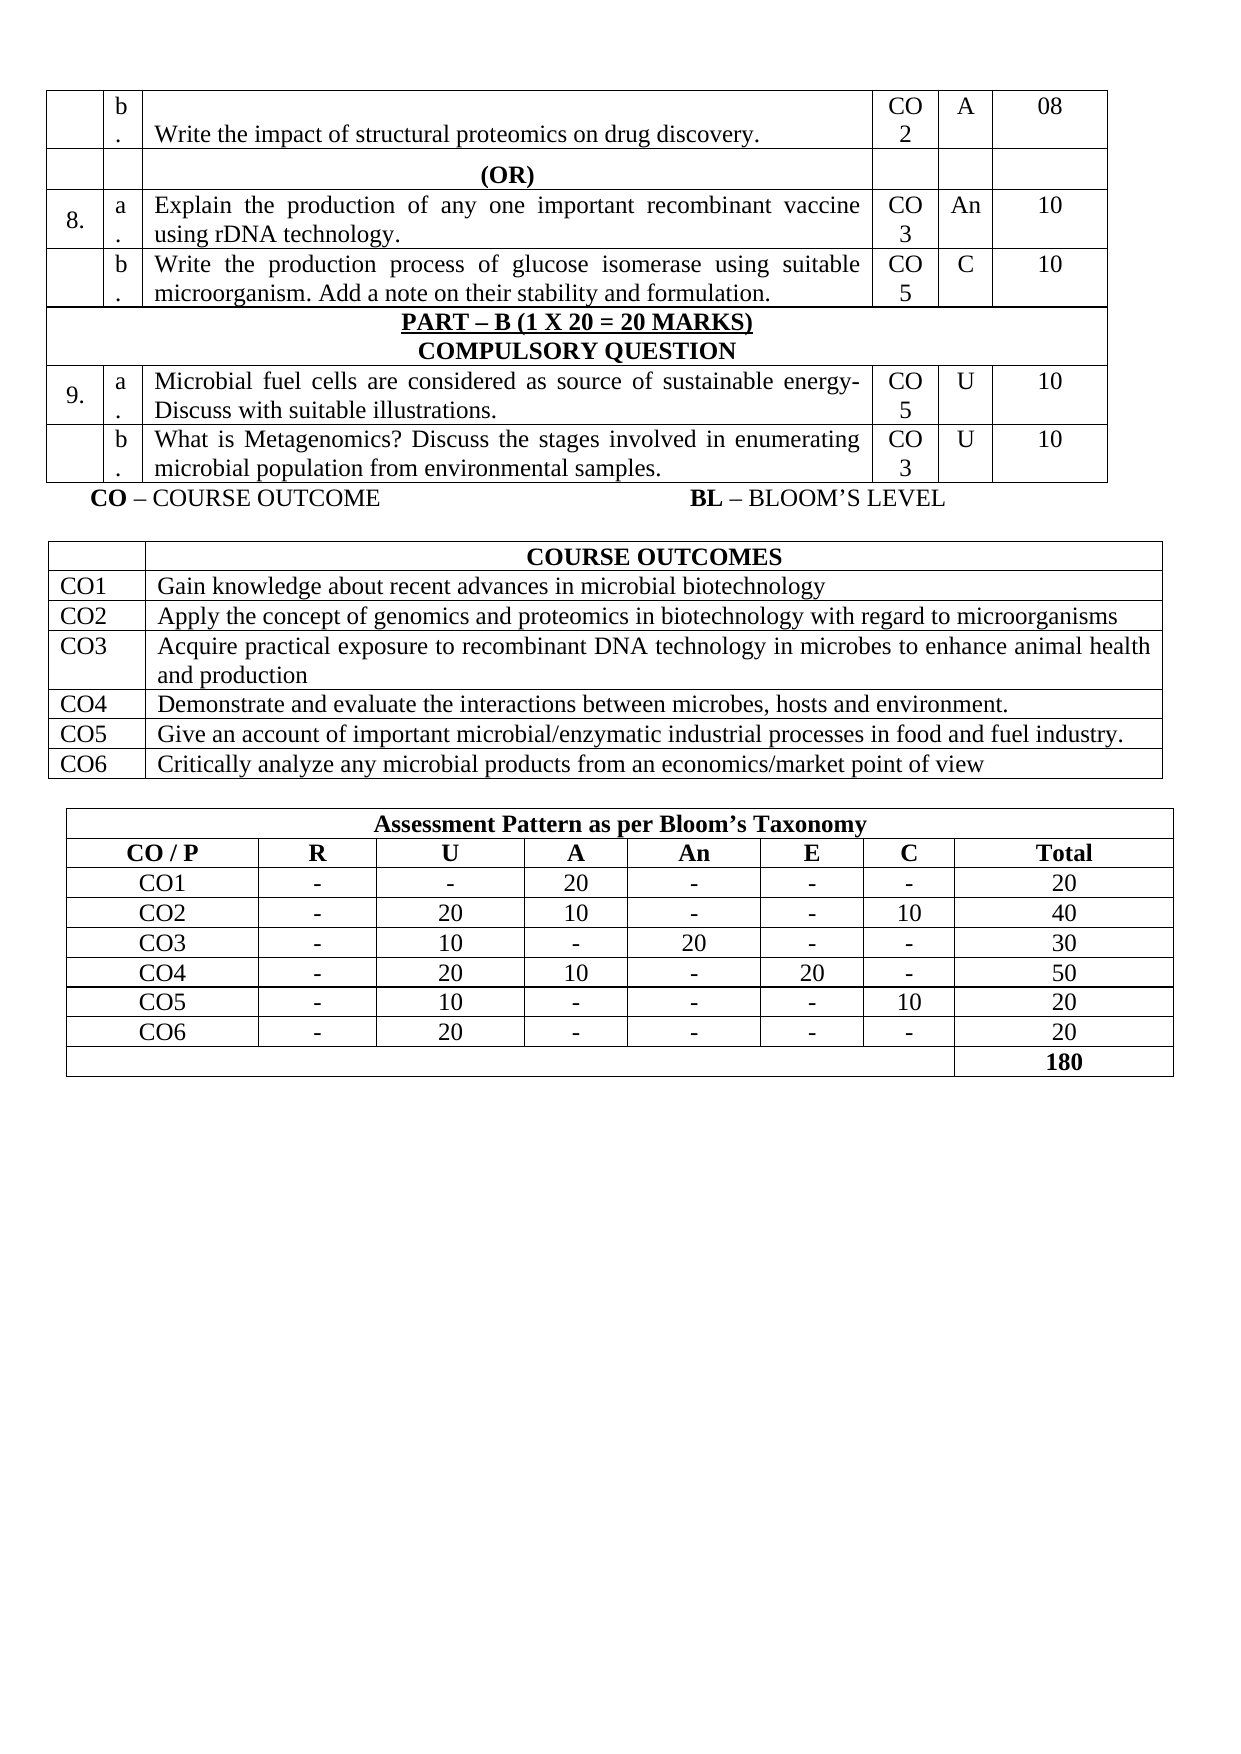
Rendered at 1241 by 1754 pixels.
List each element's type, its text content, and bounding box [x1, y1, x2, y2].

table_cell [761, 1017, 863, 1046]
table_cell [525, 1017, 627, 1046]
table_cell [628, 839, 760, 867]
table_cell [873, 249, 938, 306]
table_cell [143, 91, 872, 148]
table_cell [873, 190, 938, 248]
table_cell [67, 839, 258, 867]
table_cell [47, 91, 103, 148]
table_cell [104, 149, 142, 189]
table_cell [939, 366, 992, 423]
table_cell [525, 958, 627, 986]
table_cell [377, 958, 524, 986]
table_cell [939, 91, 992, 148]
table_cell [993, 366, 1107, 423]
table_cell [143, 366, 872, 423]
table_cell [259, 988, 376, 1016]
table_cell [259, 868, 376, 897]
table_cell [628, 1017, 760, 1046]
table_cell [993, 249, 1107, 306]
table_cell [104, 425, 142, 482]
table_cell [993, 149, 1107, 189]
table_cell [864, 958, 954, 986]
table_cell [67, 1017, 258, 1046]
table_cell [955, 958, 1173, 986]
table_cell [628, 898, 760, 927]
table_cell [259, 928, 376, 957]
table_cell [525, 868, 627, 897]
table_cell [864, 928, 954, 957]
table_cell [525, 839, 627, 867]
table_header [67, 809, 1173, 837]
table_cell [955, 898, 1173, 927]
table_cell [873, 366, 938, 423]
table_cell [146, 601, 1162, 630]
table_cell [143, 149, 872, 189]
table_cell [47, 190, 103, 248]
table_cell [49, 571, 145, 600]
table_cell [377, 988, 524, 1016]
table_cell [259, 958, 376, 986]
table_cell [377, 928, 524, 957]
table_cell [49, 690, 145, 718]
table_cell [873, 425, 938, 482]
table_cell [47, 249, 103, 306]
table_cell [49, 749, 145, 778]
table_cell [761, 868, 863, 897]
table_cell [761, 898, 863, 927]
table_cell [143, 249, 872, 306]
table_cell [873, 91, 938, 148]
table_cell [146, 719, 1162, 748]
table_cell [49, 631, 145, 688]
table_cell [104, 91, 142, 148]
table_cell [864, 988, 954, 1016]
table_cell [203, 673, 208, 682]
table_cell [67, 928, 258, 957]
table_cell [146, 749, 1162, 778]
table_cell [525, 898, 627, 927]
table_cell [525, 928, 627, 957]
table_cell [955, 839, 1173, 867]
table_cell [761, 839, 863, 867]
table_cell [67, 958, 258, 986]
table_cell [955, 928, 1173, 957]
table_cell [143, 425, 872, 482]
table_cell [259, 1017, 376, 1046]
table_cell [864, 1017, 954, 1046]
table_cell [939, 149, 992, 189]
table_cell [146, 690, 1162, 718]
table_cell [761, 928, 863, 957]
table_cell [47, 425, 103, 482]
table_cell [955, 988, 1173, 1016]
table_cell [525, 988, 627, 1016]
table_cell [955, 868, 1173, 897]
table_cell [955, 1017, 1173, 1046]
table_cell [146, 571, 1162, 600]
text CO – COURSE OUTCOME BL – BLOOM’S LEVEL [90, 483, 1150, 512]
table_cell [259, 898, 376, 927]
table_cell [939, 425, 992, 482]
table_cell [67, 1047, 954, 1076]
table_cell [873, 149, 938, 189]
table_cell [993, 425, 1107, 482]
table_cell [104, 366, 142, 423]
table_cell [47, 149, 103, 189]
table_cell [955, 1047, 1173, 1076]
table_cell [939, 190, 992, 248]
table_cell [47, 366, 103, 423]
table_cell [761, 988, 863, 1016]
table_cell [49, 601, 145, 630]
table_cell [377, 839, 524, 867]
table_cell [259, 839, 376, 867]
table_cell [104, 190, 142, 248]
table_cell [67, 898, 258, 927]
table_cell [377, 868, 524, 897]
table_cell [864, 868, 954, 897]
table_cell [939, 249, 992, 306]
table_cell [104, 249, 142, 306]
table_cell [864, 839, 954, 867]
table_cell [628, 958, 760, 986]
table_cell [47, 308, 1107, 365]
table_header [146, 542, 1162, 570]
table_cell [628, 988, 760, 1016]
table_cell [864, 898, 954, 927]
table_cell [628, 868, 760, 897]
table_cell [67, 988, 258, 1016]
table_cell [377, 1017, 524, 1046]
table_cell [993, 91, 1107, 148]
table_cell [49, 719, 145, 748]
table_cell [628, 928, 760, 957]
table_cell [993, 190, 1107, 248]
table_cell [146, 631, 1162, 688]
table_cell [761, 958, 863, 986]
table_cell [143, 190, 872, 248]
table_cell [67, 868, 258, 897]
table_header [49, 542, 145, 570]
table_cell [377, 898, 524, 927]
